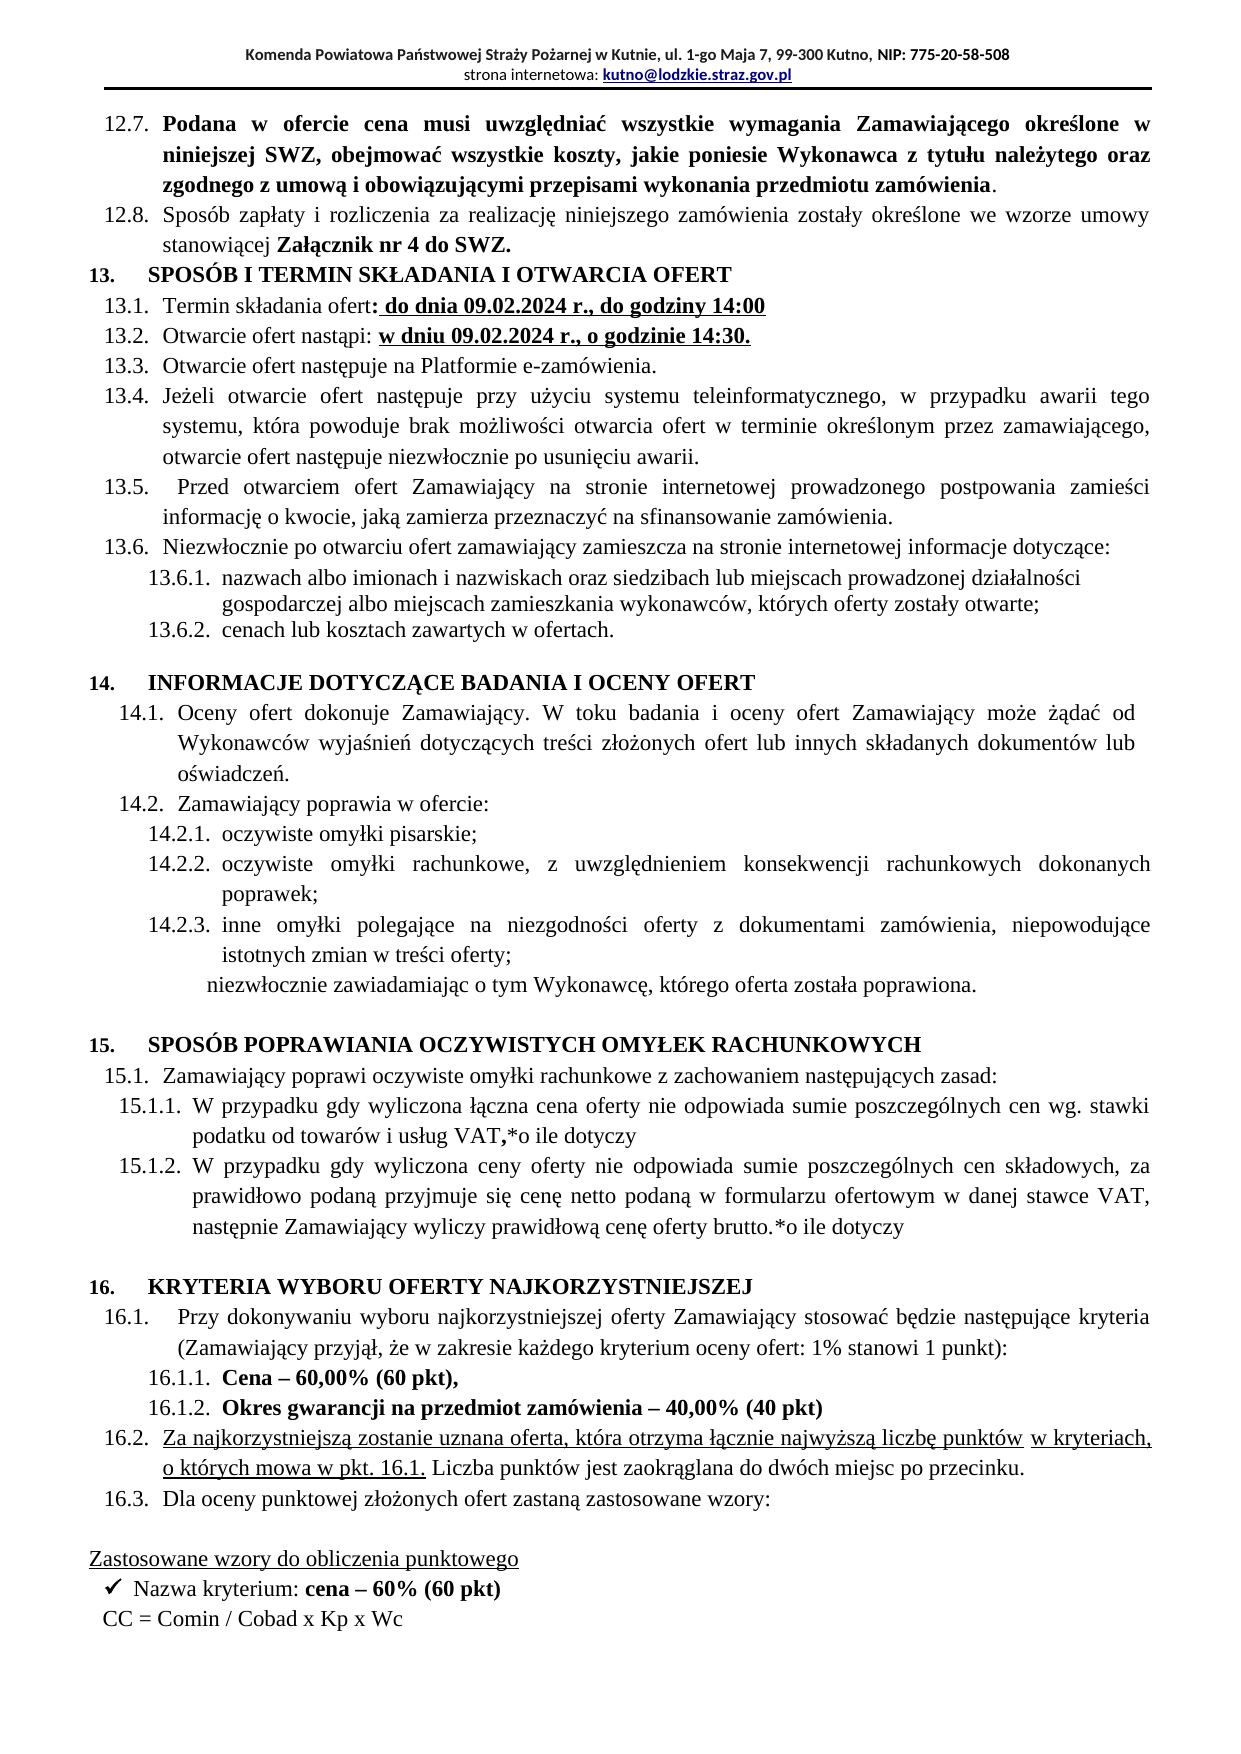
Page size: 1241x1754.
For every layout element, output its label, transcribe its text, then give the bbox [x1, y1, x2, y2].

list Podana w ofercie cena musi uwzględniać wszystkie wymagania Zamawiającego określone w niniejszej SWZ, obejmować wszystkie koszty, jakie poniesie Wykonawca z tytułu należytego oraz zgodnego z umową i obowiązującymi przepisami wykonania przedmiotu zamówienia. [103, 111, 1152, 197]
list Nazwa kryterium: cena – 60% (60 pkt) [103, 1575, 1152, 1602]
list Otwarcie ofert nastąpi: w dniu 09.02.2024 r., o godzinie 14:30. [103, 322, 1137, 348]
list W przypadku gdy wyliczona łączna cena oferty nie odpowiada sumie poszczególnych cen wg. stawki podatku od towarów i usług VAT,*o ile dotyczy [118, 1092, 1152, 1148]
list Za najkorzystniejszą zostanie uznana oferta, która otrzyma łącznie najwyższą liczbę punktów w kryteriach, o których mowa w pkt. 16.1. Liczba punktów jest zaokrąglana do dwóch miejsc po przecinku. [103, 1424, 1152, 1481]
list Zamawiający poprawia w ofercie: [118, 790, 1137, 816]
list Zamawiający poprawi oczywiste omyłki rachunkowe z zachowaniem następujących zasad: [103, 1062, 1137, 1088]
list INFORMACJE DOTYCZĄCE BADANIA I OCENY OFERT [89, 669, 1145, 695]
list W przypadku gdy wyliczona ceny oferty nie odpowiada sumie poszczególnych cen składowych, za prawidłowo podaną przyjmuje się cenę netto podaną w formularzu ofertowym w danej stawce VAT, następnie Zamawiający wyliczy prawidłową cenę oferty brutto.*o ile dotyczy [118, 1152, 1152, 1239]
list Niezwłocznie po otwarciu ofert zamawiający zamieszcza na stronie internetowej informacje dotyczące: [103, 533, 1152, 560]
list SPOSÓB I TERMIN SKŁADANIA I OTWARCIA OFERT [89, 262, 1145, 288]
list Okres gwarancji na przedmiot zamówienia – 40,00% (40 pkt) [148, 1394, 1152, 1420]
text CC = Comin / Cobad x Kp x Wc [102, 1606, 1152, 1632]
list Dla oceny punktowej złożonych ofert zastaną zastosowane wzory: [103, 1485, 1137, 1511]
list Sposób zapłaty i rozliczenia za realizację niniejszego zamówienia zostały określone we wzorze umowy stanowiącej Załącznik nr 4 do SWZ. [103, 201, 1152, 258]
list Zastosowane wzory do obliczenia punktowego [89, 1545, 1130, 1571]
list Przy dokonywaniu wyboru najkorzystniejszej oferty Zamawiający stosować będzie następujące kryteria (Zamawiający przyjął, że w zakresie każdego kryterium oceny ofert: 1% stanowi 1 punkt): [103, 1303, 1152, 1360]
list nazwach albo imionach i nazwiskach oraz siedzibach lub miejscach prowadzonej działalności gospodarczej albo miejscach zamieszkania wykonawców, których oferty zostały otwarte; [148, 564, 1152, 616]
list cenach lub kosztach zawartych w ofertach. [148, 616, 1152, 643]
list KRYTERIA WYBORU OFERTY NAJKORZYSTNIEJSZEJ [89, 1273, 1145, 1299]
list oczywiste omyłki rachunkowe, z uwzględnieniem konsekwencji rachunkowych dokonanych poprawek; [148, 850, 1152, 907]
list Cena – 60,00% (60 pkt), [148, 1364, 1152, 1390]
list Przed otwarciem ofert Zamawiający na stronie internetowej prowadzonego postpowania zamieści informację o kwocie, jaką zamierza przeznaczyć na sfinansowanie zamówienia. [103, 473, 1152, 529]
list Termin składania ofert: do dnia 09.02.2024 r., do godziny 14:00 [103, 292, 1137, 318]
list Otwarcie ofert następuje na Platformie e-zamówienia. [103, 352, 1137, 378]
list Oceny ofert dokonuje Zamawiający. W toku badania i oceny ofert Zamawiający może żądać od Wykonawców wyjaśnień dotyczących treści złożonych ofert lub innych składanych dokumentów lub oświadczeń. [118, 699, 1137, 786]
list inne omyłki polegające na niezgodności oferty z dokumentami zamówienia, niepowodujące istotnych zmian w treści oferty; [148, 911, 1152, 967]
text niezwłocznie zawiadamiając o tym Wykonawcę, którego oferta została poprawiona. [207, 971, 1137, 997]
list oczywiste omyłki pisarskie; [148, 820, 1137, 846]
list SPOSÓB POPRAWIANIA OCZYWISTYCH OMYŁEK RACHUNKOWYCH [89, 1032, 1145, 1058]
list Jeżeli otwarcie ofert następuje przy użyciu systemu teleinformatycznego, w przypadku awarii tego systemu, która powoduje brak możliwości otwarcia ofert w terminie określonym przez zamawiającego, otwarcie ofert następuje niezwłocznie po usunięciu awarii. [103, 382, 1152, 469]
